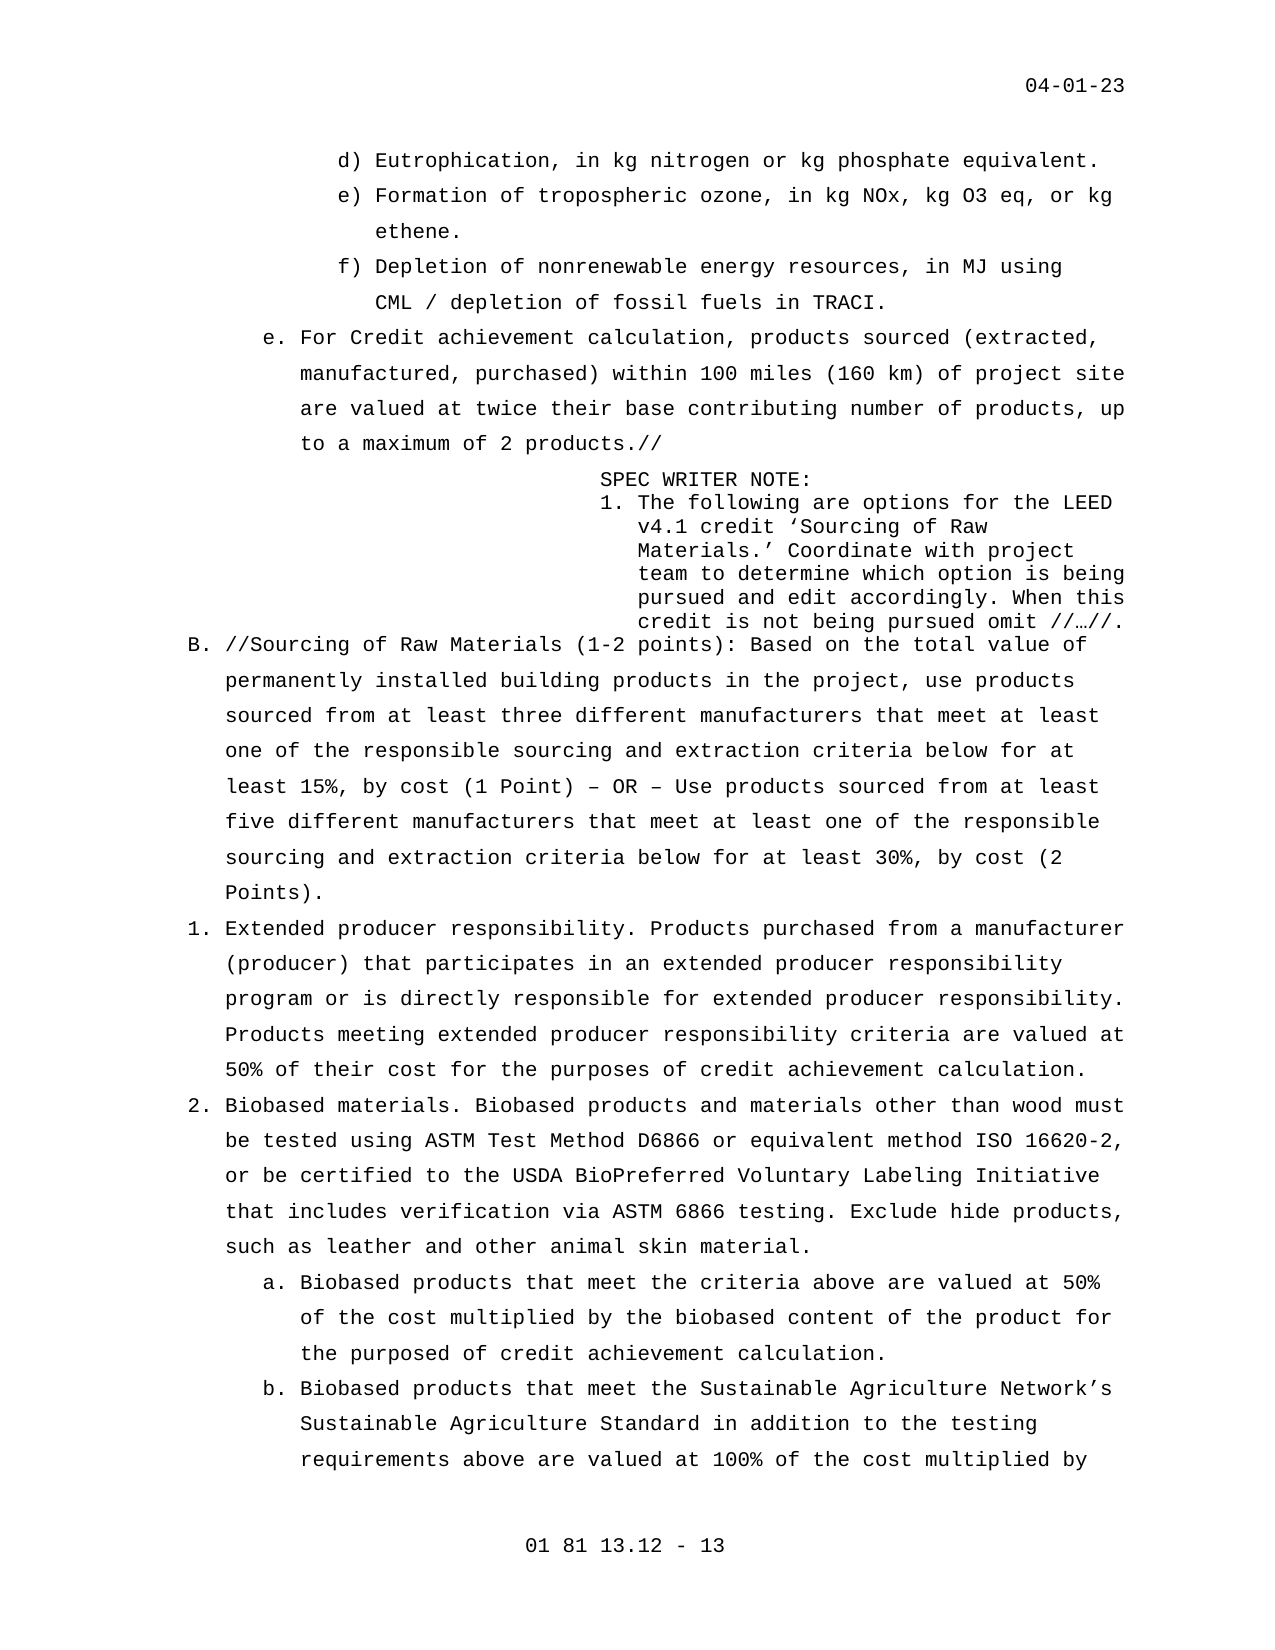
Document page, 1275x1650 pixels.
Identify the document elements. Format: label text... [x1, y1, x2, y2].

text Extended producer responsibility. Products purchased from a manufacturer (producer) that participates in an extended producer responsibility program or is directly responsible for extended producer responsibility. Products meeting extended producer responsibility criteria are valued at 50% of their cost for the purposes of credit achievement calculation. [187, 918, 1125, 1083]
text SPEC WRITER NOTE: [600, 469, 1125, 492]
text Eutrophication, in kg nitrogen or kg phosphate equivalent. [337, 150, 1125, 174]
text Depletion of nonrenewable energy resources, in MJ using CML / depletion of fossil fuels in TRACI. [337, 256, 1125, 315]
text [262, 1378, 1125, 1472]
text //Sourcing of Raw Materials (1-2 points): Based on the total value of permanently installed building products in the project, use products sourced from at least three different manufacturers that meet at least one of the responsible sourcing and extraction criteria below for at least 15%, by cost (1 Point) – OR – Use products sourced from at least five different manufacturers that meet at least one of the responsible sourcing and extraction criteria below for at least 30%, by cost (2 Points). [187, 634, 1125, 906]
text Biobased products that meet the criteria above are valued at 50% of the cost multiplied by the biobased content of the product for the purposed of credit achievement calculation. [262, 1272, 1125, 1366]
text Formation of tropospheric ozone, in kg NOx, kg O3 eq, or kg ethene. [337, 185, 1125, 244]
text Biobased materials. Biobased products and materials other than wood must be tested using ASTM Test Method D6866 or equivalent method ISO 16620-2, or be certified to the USDA BioPreferred Voluntary Labeling Initiative that includes verification via ASTM 6866 testing. Exclude hide products, such as leather and other animal skin material. [187, 1095, 1125, 1260]
text For Credit achievement calculation, products sourced (extracted, manufactured, purchased) within 100 miles (160 km) of project site are valued at twice their base contributing number of products, up to a maximum of 2 products.// [262, 327, 1125, 457]
text 1. The following are options for the LEED v4.1 credit ‘Sourcing of Raw Materials.’ Coordinate with project team to determine which option is being pursued and edit accordingly. When this credit is not being pursued omit //…//. [600, 492, 1125, 634]
